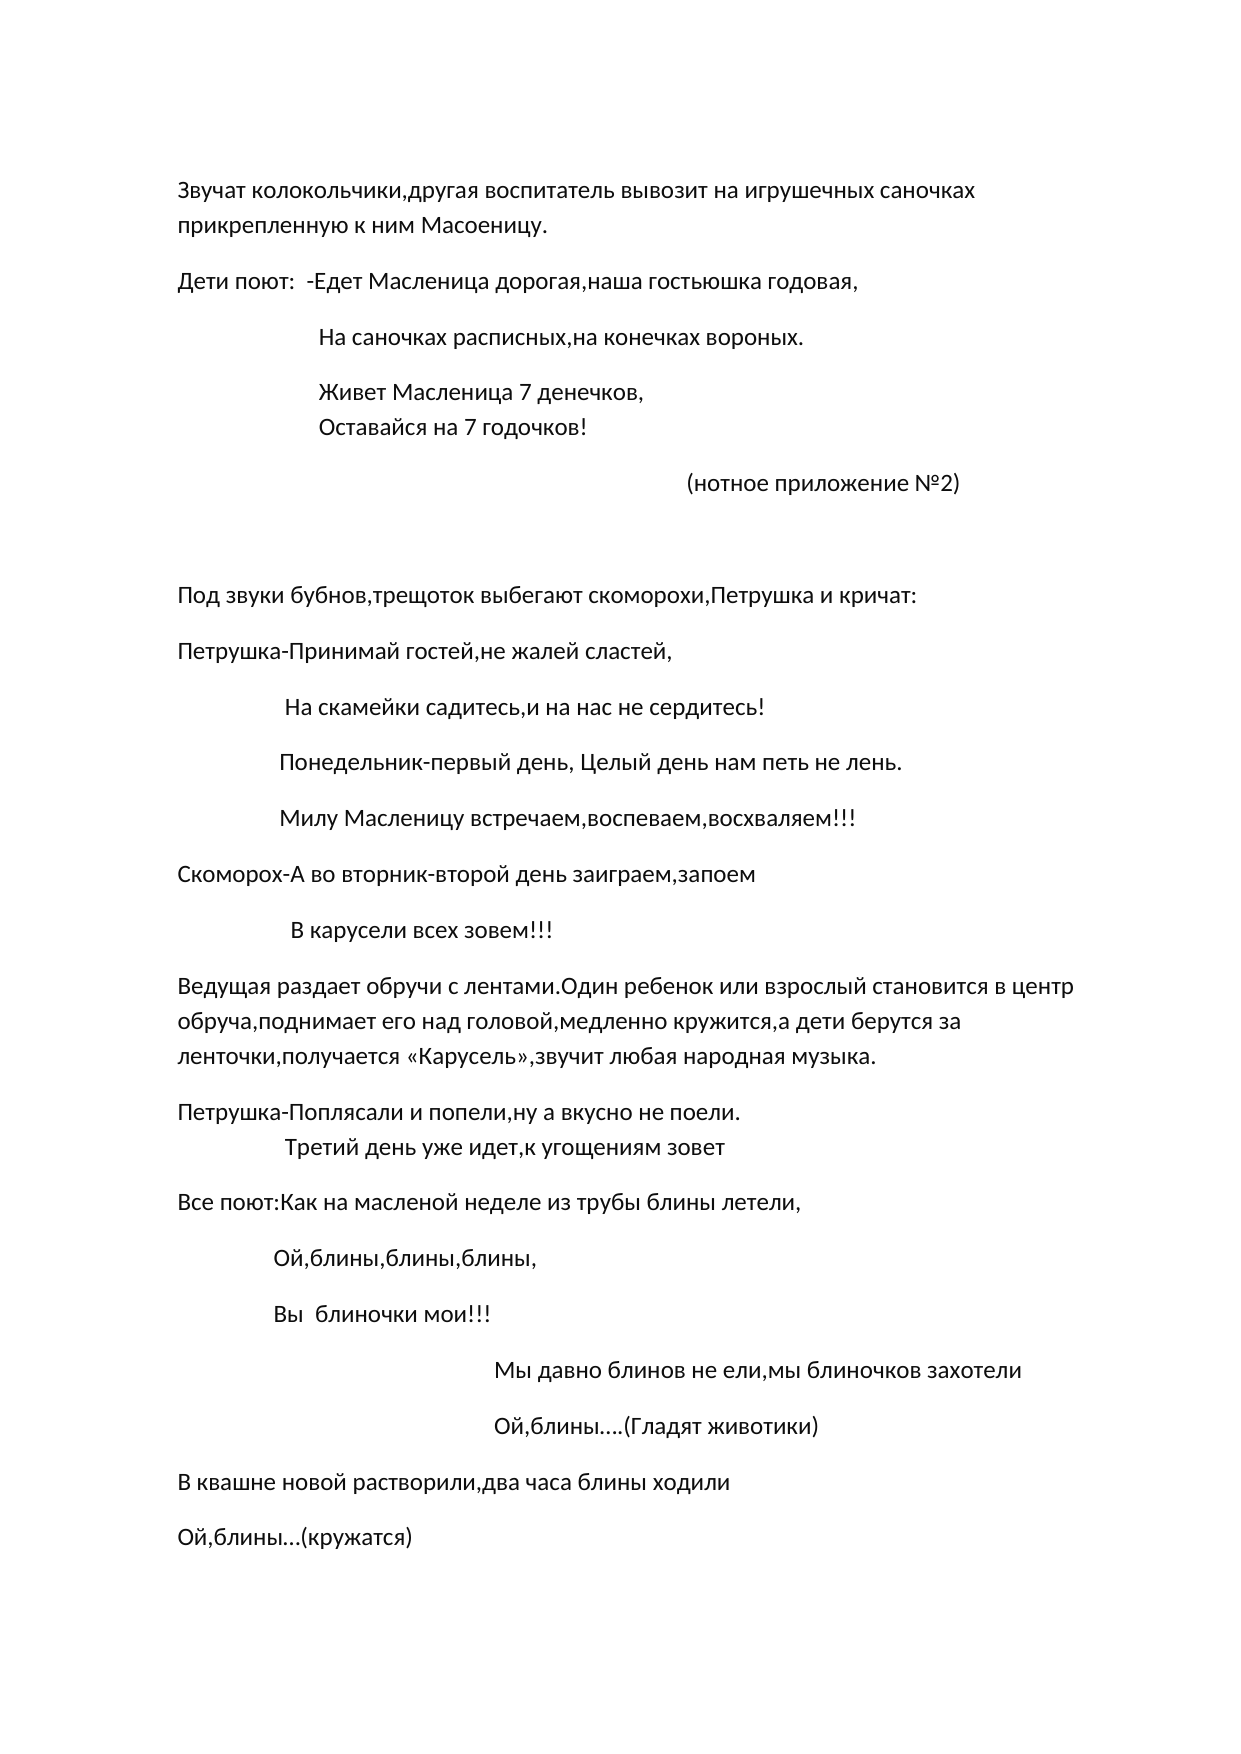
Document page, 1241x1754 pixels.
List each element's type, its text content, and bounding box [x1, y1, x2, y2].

text Дети поют: -Едет Масленица дорогая,наша гостьюшка годовая, [177, 265, 1152, 295]
text Милу Масленицу встречаем,воспеваем,восхваляем!!! [177, 802, 1152, 833]
text Все поют:Как на масленой неделе из трубы блины летели, [177, 1186, 1152, 1217]
text Петрушка-Принимай гостей,не жалей сластей, [177, 635, 1152, 665]
text В карусели всех зовем!!! [177, 914, 1152, 944]
text Скоморох-А во вторник-второй день заиграем,запоем [177, 858, 1152, 889]
text Ой,блины…(кружатся) [177, 1521, 1152, 1552]
text Ой,блины….(Гладят животики) [177, 1410, 1152, 1440]
text Понедельник-первый день, Целый день нам петь не лень. [177, 746, 1152, 777]
text Петрушка-Поплясали и попели,ну а вкусно не поели. Третий день уже идет,к угощениям зовет [177, 1096, 1152, 1161]
text Под звуки бубнов,трещоток выбегают скоморохи,Петрушка и кричат: [177, 579, 1152, 609]
text Мы давно блинов не ели,мы блиночков захотели [177, 1354, 1152, 1384]
text Ой,блины,блины,блины, [177, 1242, 1152, 1273]
text Звучат колокольчики,другая воспитатель вывозит на игрушечных саночках прикрепленную к ним Масоеницу. [177, 174, 1152, 239]
text На скамейки садитесь,и на нас не сердитесь! [177, 691, 1152, 721]
text (нотное приложение №2) [177, 467, 1152, 498]
text В квашне новой растворили,два часа блины ходили [177, 1466, 1152, 1496]
text На саночках расписных,на конечках вороных. [177, 321, 1152, 351]
text Вы блиночки мои!!! [177, 1298, 1152, 1329]
text Живет Масленица 7 денечков, Оставайся на 7 годочков! [177, 376, 1152, 442]
text Ведущая раздает обручи с лентами.Один ребенок или взрослый становится в центр обруча,поднимает его над головой,медленно кружится,а дети берутся за ленточки,получается «Карусель»,звучит любая народная музыка. [177, 970, 1152, 1070]
